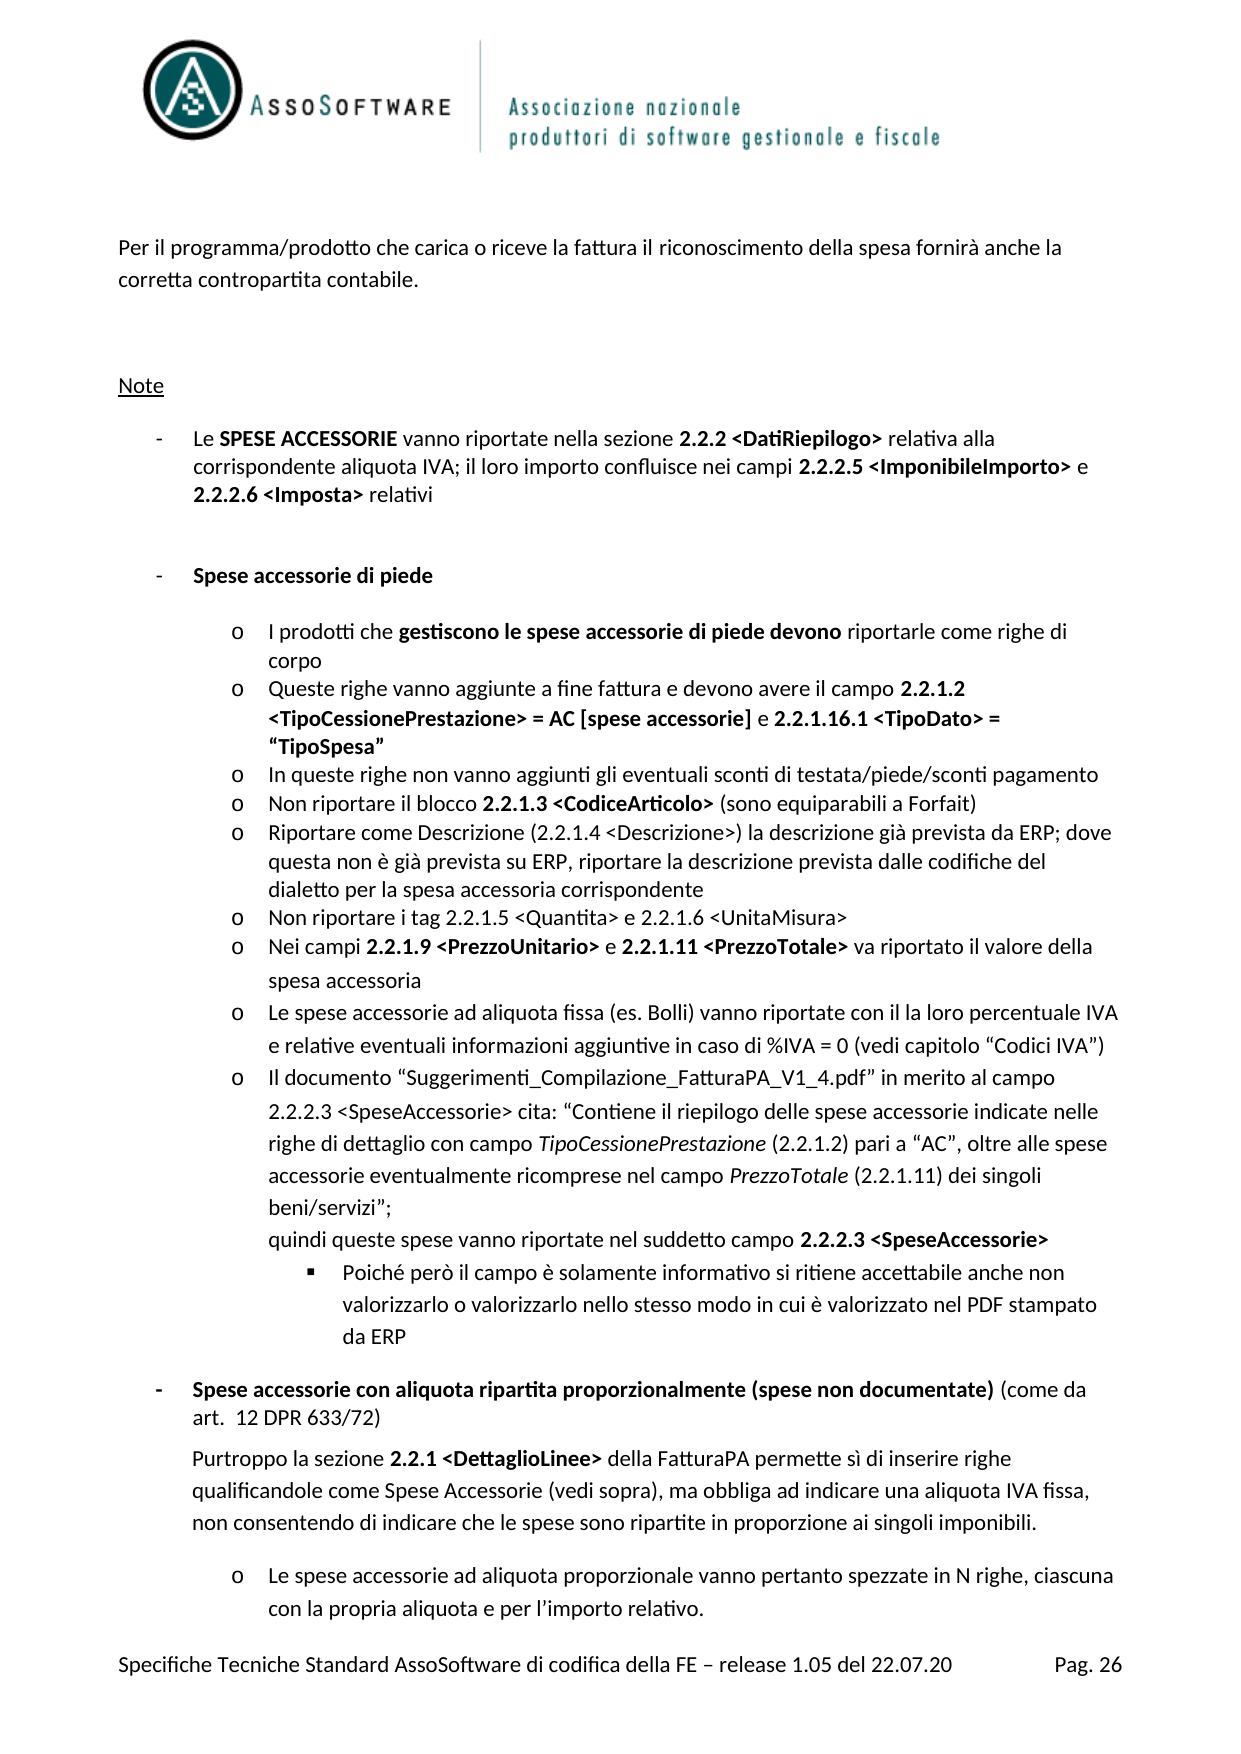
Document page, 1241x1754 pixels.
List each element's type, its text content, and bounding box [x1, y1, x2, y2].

list Riportare come Descrizione (2.2.1.4 <Descrizione>) la descrizione già prevista da ERP; dove questa non è già prevista su ERP, riportare la descrizione prevista dalle codifiche del dialetto per la spesa accessoria corrispondente [231, 818, 1122, 903]
text Per il programma/prodotto che carica o riceve la fattura il riconoscimento della spesa fornirà anche la corretta contropartita contabile. [118, 233, 1122, 293]
list Le spese accessorie ad aliquota proporzionale vanno pertanto spezzate in N righe, ciascuna con la propria aliquota e per l’importo relativo. [231, 1561, 1122, 1622]
list Poiché però il campo è solamente informativo si ritiene accettabile anche non valorizzarlo o valorizzarlo nello stesso modo in cui è valorizzato nel PDF stampato da ERP [305, 1258, 1122, 1350]
picture [118, 6, 1123, 153]
list Non riportare il blocco 2.2.1.3 <CodiceArticolo> (sono equiparabili a Forfait) [231, 789, 1122, 818]
list Le spese accessorie ad aliquota fissa (es. Bolli) vanno riportate con il la loro percentuale IVA e relative eventuali informazioni aggiuntive in caso di %IVA = 0 (vedi capitolo “Codici IVA”) [231, 998, 1122, 1059]
list Nei campi 2.2.1.9 <PrezzoUnitario> e 2.2.1.11 <PrezzoTotale> va riportato il valore della spesa accessoria [231, 932, 1122, 994]
list Queste righe vanno aggiunte a fine fattura e devono avere il campo 2.2.1.2 <TipoCessionePrestazione> = AC [spese accessorie] e 2.2.1.16.1 <TipoDato> = “TipoSpesa” [231, 674, 1122, 760]
text Purtroppo la sezione 2.2.1 <DettaglioLinee> della FatturaPA permette sì di inserire righe qualificandole come Spese Accessorie (vedi sopra), ma obbliga ad indicare una aliquota IVA fissa, non consentendo di indicare che le spese sono ripartite in proporzione ai singoli imponibili. [192, 1444, 1122, 1536]
list In queste righe non vanno aggiunti gli eventuali sconti di testata/piede/sconti pagamento [231, 760, 1122, 789]
list Il documento “Suggerimenti_Compilazione_FatturaPA_V1_4.pdf” in merito al campo 2.2.2.3 <SpeseAccessorie> cita: “Contiene il riepilogo delle spese accessorie indicate nelle righe di dettaglio con campo TipoCessionePrestazione (2.2.1.2) pari a “AC”, oltre alle spese accessorie eventualmente ricomprese nel campo PrezzoTotale (2.2.1.11) dei singoli beni/servizi”; quindi queste spese vanno riportate nel suddetto campo 2.2.2.3 <SpeseAccessorie> [231, 1063, 1122, 1254]
list I prodotti che gestiscono le spese accessorie di piede devono riportarle come righe di corpo [231, 617, 1122, 674]
list Non riportare i tag 2.2.1.5 <Quantita> e 2.2.1.6 <UnitaMisura> [231, 903, 1122, 932]
list Le SPESE ACCESSORIE vanno riportate nella sezione 2.2.2 <DatiRiepilogo> relativa alla corrispondente aliquota IVA; il loro importo confluisce nei campi 2.2.2.5 <ImponibileImporto> e 2.2.2.6 <Imposta> relativi [156, 424, 1122, 508]
list Spese accessorie con aliquota ripartita proporzionalmente (spese non documentate) (come da art. 12 DPR 633/72) [155, 1375, 1122, 1431]
list Spese accessorie di piede [156, 561, 1122, 589]
text Note [118, 371, 1122, 399]
